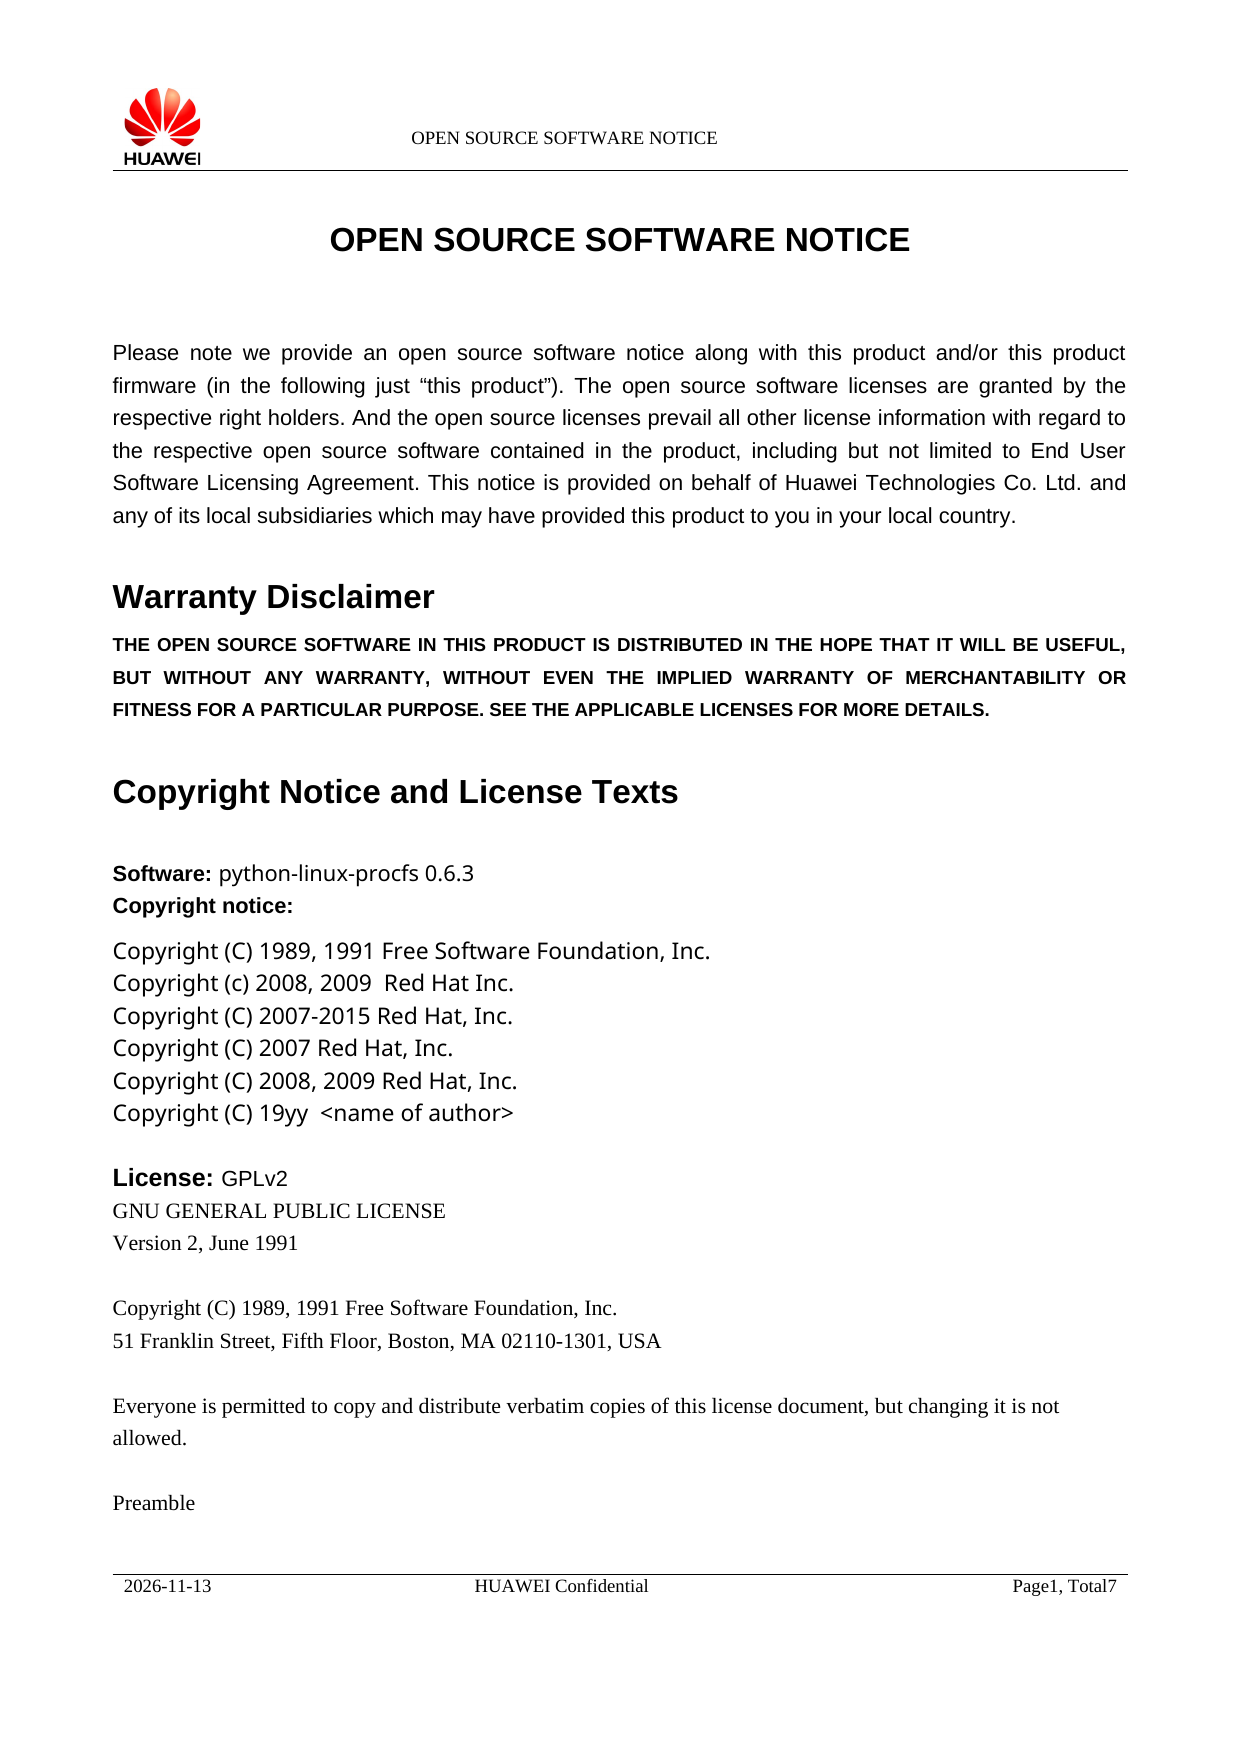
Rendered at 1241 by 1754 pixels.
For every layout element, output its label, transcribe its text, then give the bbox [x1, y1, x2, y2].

text Warranty Disclaimer [112, 564, 1128, 629]
title Software: python-linux-procfs 0.6.3 [112, 856, 1128, 889]
text Copyright (C) 1989, 1991 Free Software Foundation, Inc. Copyright (c) 2008, 2009 Red Hat Inc. Copyright (C) 2007-2015 Red Hat, Inc. Copyright (C) 2007 Red Hat, Inc. Copyright (C) 2008, 2009 Red Hat, Inc. Copyright (C) 19yy <name of author> [112, 934, 1128, 1161]
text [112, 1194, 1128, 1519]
text OPEN SOURCE SOFTWARE NOTICE [112, 206, 1128, 271]
text Copyright Notice and License Texts [112, 759, 1128, 824]
text The open source software in this product is distributed in the hope that it will be useful, but WITHOUT ANY WARRANTY, without even the implied warranty of MERCHANTABILITY or FITNESS FOR A PARTICULAR PURPOSE. See the applicable licenses for more details. [112, 629, 1128, 726]
text Please note we provide an open source software notice along with this product and/or this product firmware (in the following just “this product”). The open source software licenses are granted by the respective right holders. And the open source licenses prevail all other license information with regard to the respective open source software contained in the product, including but not limited to End User Software Licensing Agreement. This notice is provided on behalf of Huawei Technologies Co. Ltd. and any of its local subsidiaries which may have provided this product to you in your local country. [112, 336, 1128, 531]
text Copyright notice: [112, 889, 1128, 921]
picture [124, 88, 201, 165]
text License: GPLv2 [112, 1161, 1128, 1194]
